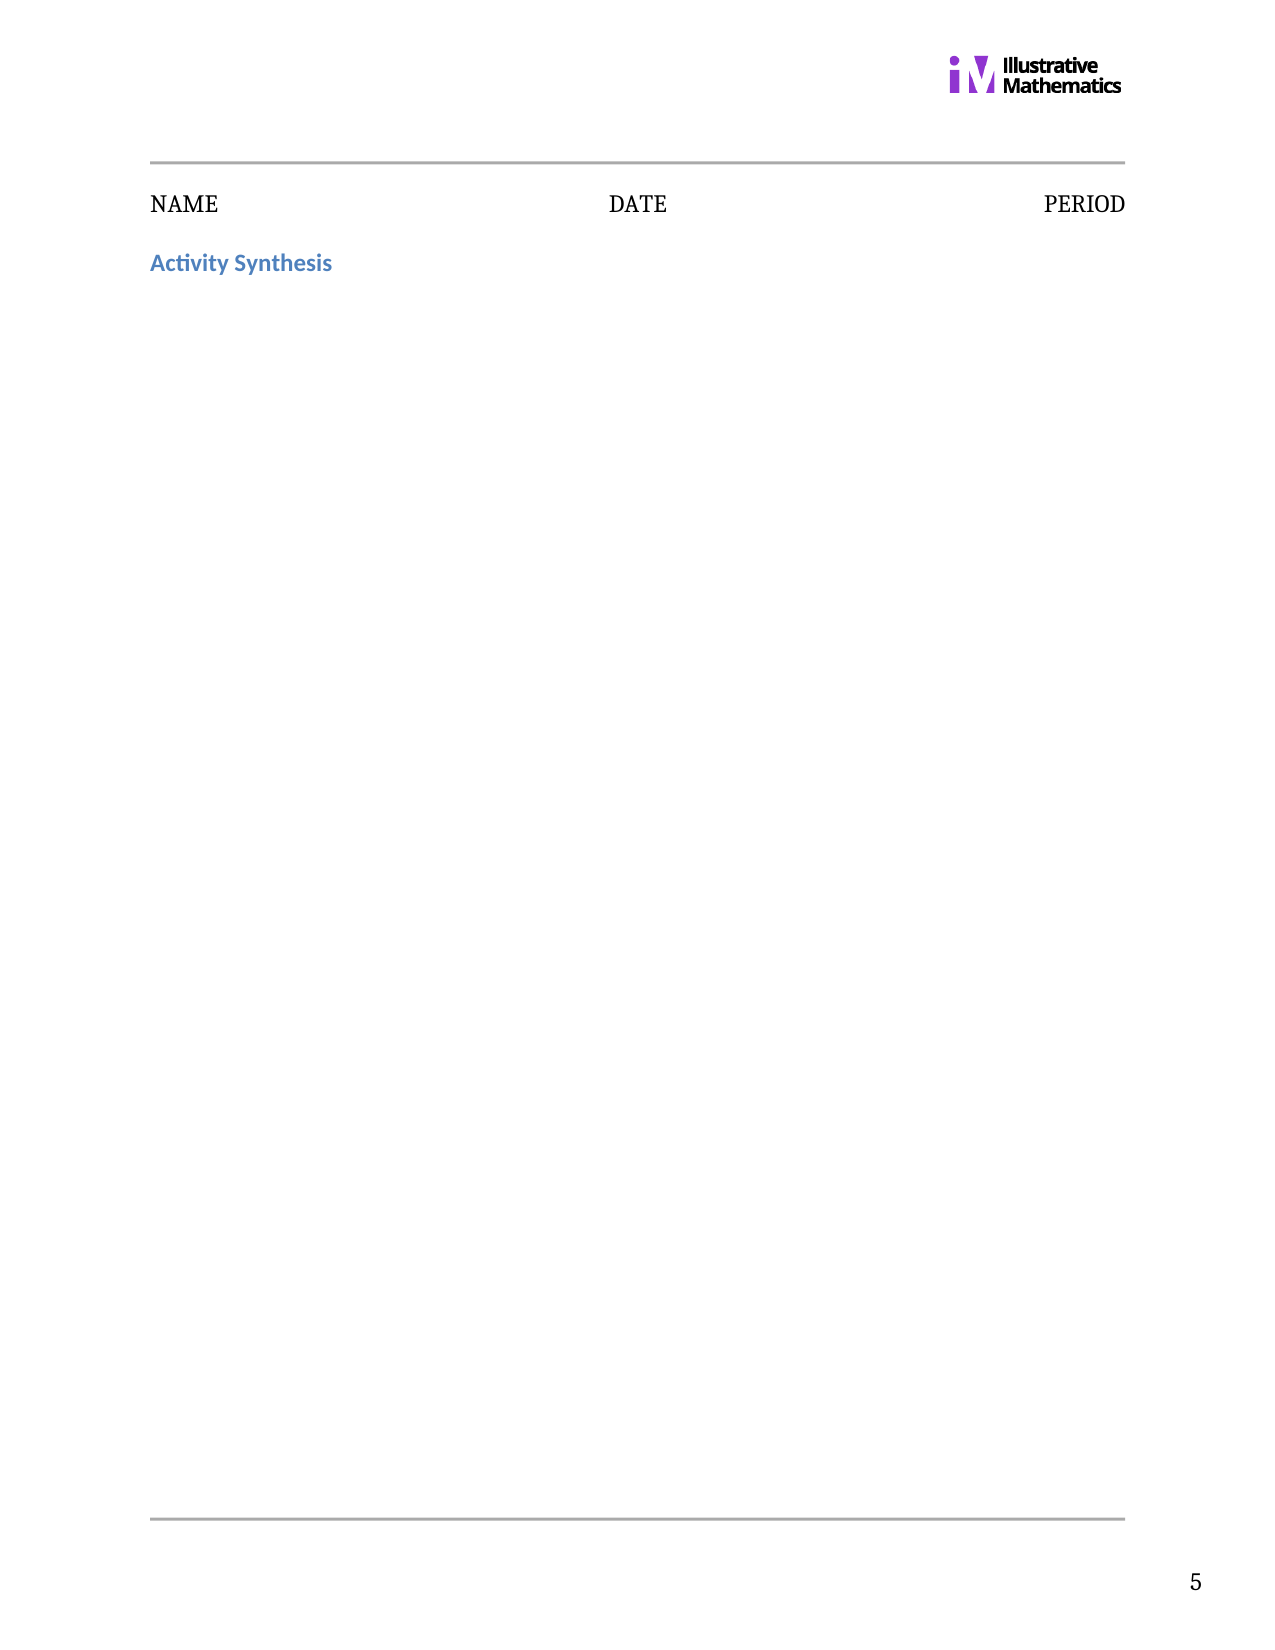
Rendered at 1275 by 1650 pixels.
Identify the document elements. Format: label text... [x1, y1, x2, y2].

subtitle Activity Synthesis [150, 247, 1125, 278]
picture [949, 55, 1121, 93]
